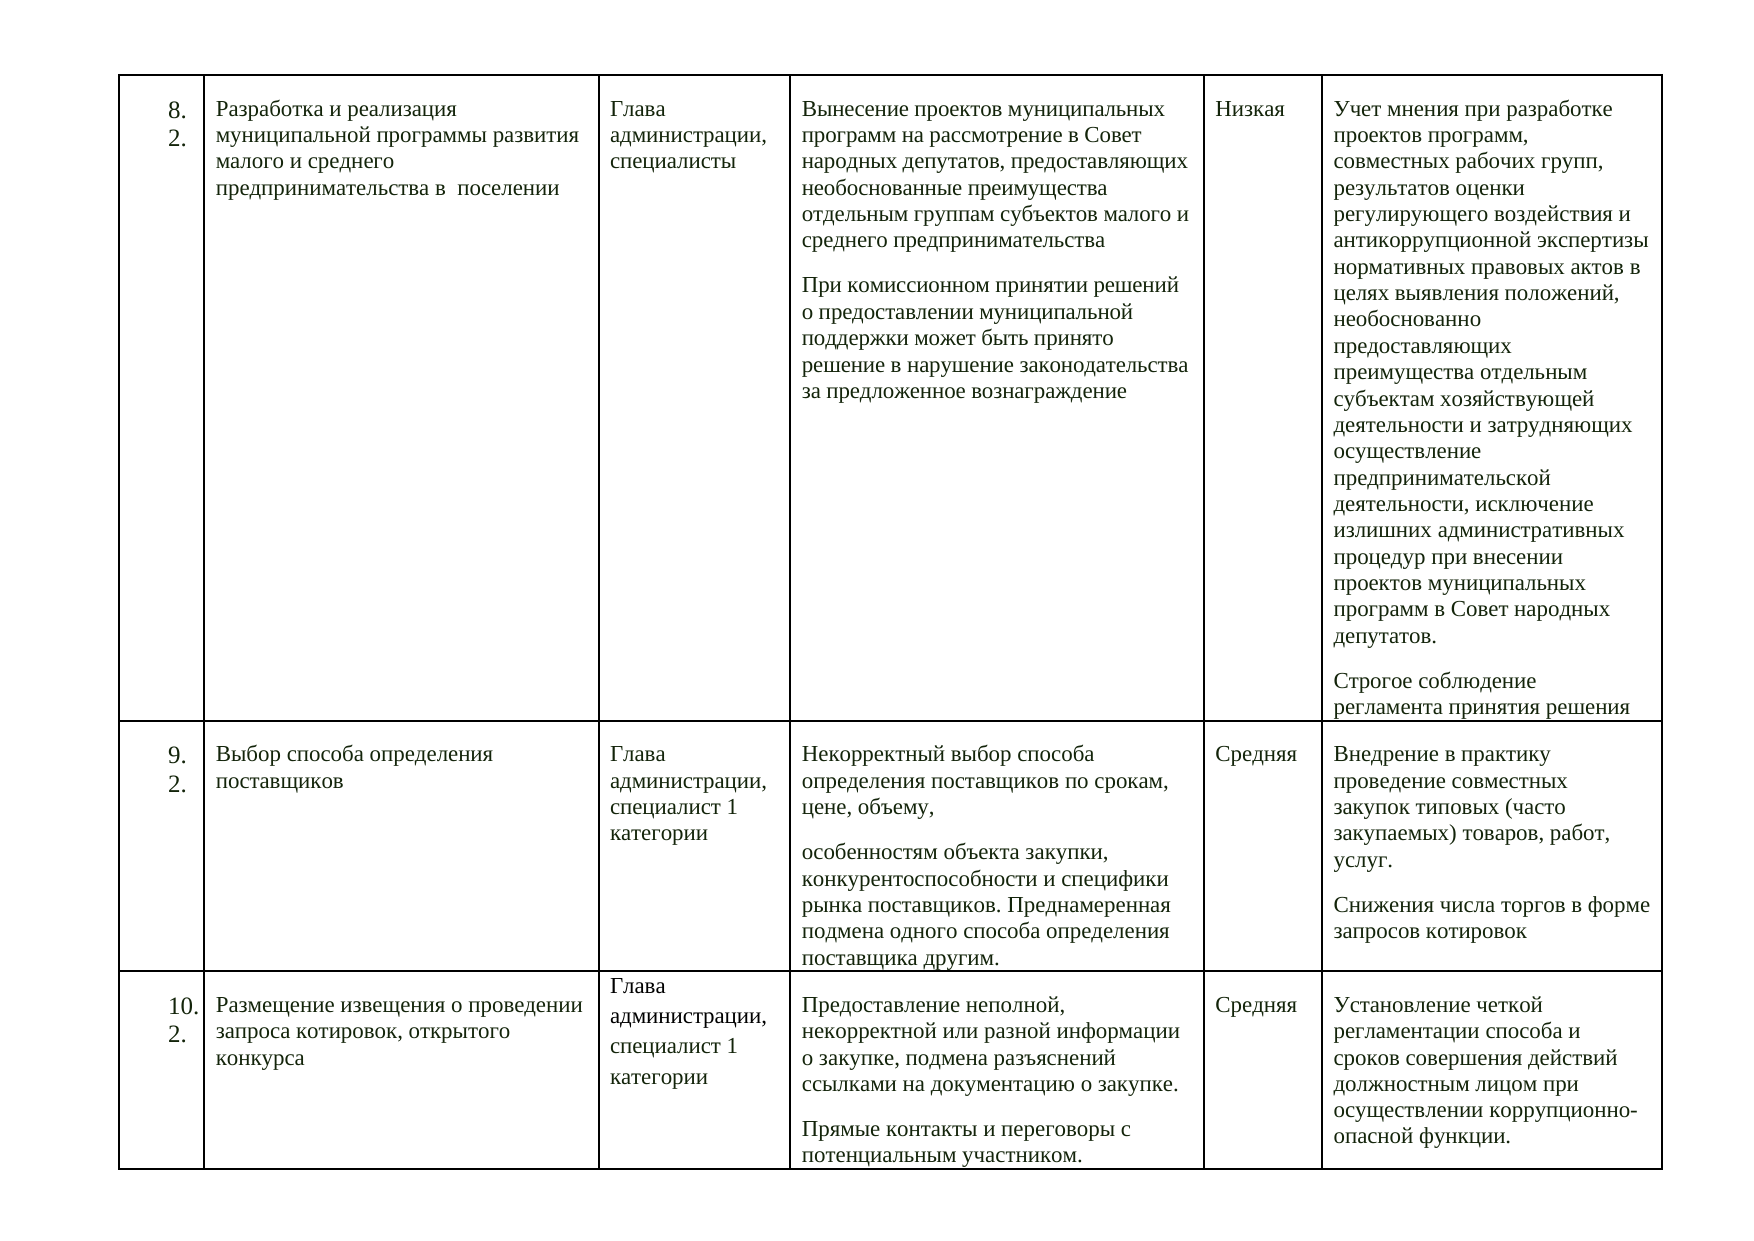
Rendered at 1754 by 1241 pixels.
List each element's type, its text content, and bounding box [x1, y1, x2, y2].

table_cell Средняя [1205, 972, 1321, 1168]
table_cell Вынесение проектов муниципальных программ на рассмотрение в Совет народных депутатов, предоставляющих необоснованные преимущества отдельным группам субъектов малого и среднего предпринимательства При комиссионном принятии решений о предоставлении муниципальной поддержки может быть принято решение в нарушение законодательства за предложенное вознаграждение [791, 76, 1203, 719]
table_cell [791, 972, 1203, 1168]
table_cell Внедрение в практику проведение совместных закупок типовых (часто закупаемых) товаров, работ, услуг. Снижения числа торгов в форме запросов котировок [1323, 722, 1661, 970]
table_cell Выбор способа определения поставщиков [205, 722, 598, 970]
table_cell 2.4. [120, 722, 203, 970]
table_cell 2.1. [120, 76, 203, 719]
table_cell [1323, 972, 1661, 1168]
table_cell Низкая [1205, 76, 1321, 719]
table_cell Разработка и реализация муниципальной программы развития малого и среднего предпринимательства в поселении [205, 76, 598, 719]
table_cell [205, 972, 598, 1168]
table_cell Глава администрации, специалист 1 категории [600, 722, 789, 970]
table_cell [600, 972, 789, 1168]
table_cell Учет мнения при разработке проектов программ, совместных рабочих групп, результатов оценки регулирующего воздействия и антикоррупционной экспертизы нормативных правовых актов в целях выявления положений, необоснованно предоставляющих преимущества отдельным субъектам хозяйствующей деятельности и затрудняющих осуществление предпринимательской деятельности, исключение излишних административных процедур при внесении проектов муниципальных программ в Совет народных депутатов. Строгое соблюдение регламента принятия решения [1323, 76, 1661, 719]
table_cell 2.5. [120, 972, 203, 1168]
table_cell Некорректный выбор способа определения поставщиков по срокам, цене, объему, особенностям объекта закупки, конкурентоспособности и специфики рынка поставщиков. Преднамеренная подмена одного способа определения поставщика другим. [791, 722, 1203, 970]
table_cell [600, 76, 789, 719]
table_cell Средняя [1205, 722, 1321, 970]
